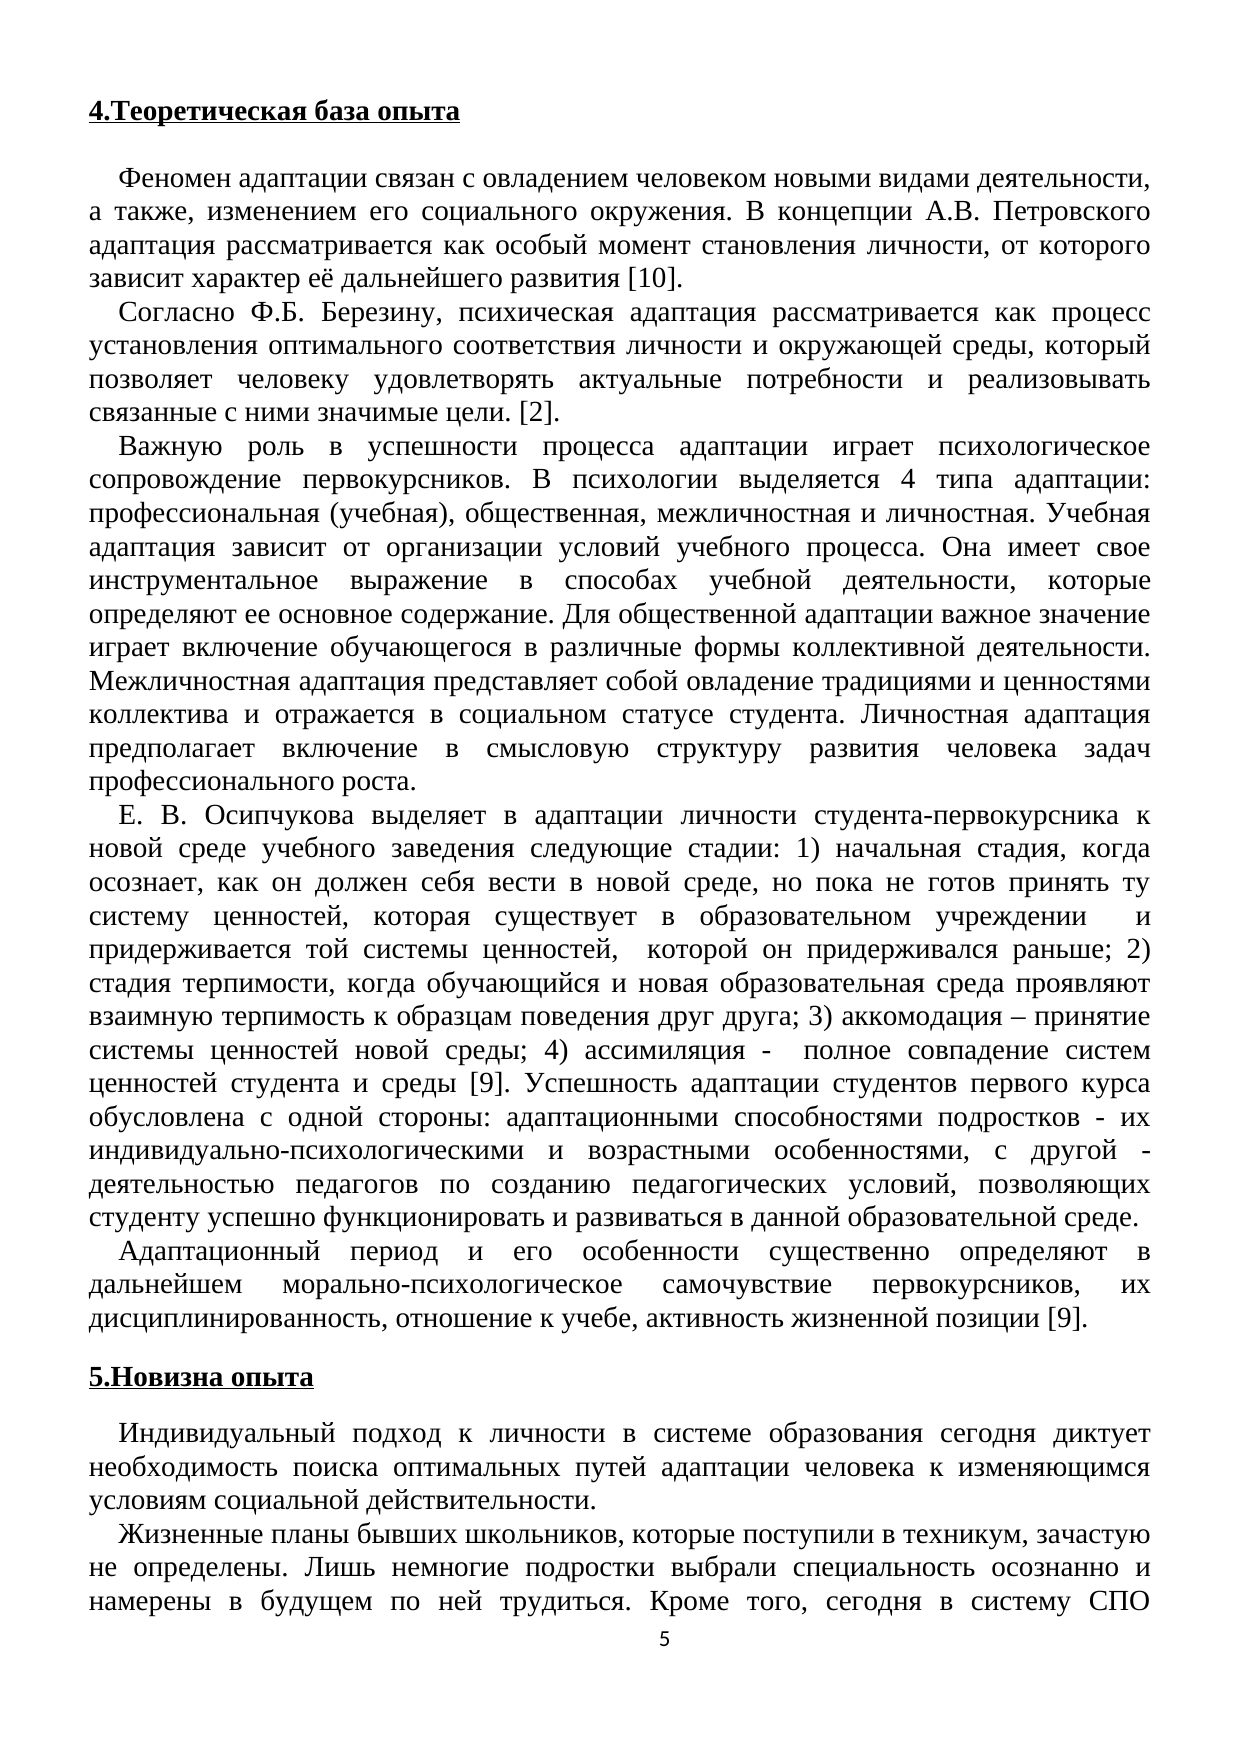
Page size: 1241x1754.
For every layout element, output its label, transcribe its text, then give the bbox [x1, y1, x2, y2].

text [88, 1516, 1152, 1617]
text 5.Новизна опыта [88, 1359, 1152, 1392]
text Важную роль в успешности процесса адаптации играет психологическое сопровождение первокурсников. В психологии выделяется 4 типа адаптации: профессиональная (учебная), общественная, межличностная и личностная. Учебная адаптация зависит от организации условий учебного процесса. Она имеет свое инструментальное выражение в способах учебной деятельности, которые определяют ее основное содержание. Для общественной адаптации важное значение играет включение обучающегося в различные формы коллективной деятельности. Межличностная адаптация представляет собой овладение традициями и ценностями коллектива и отражается в социальном статусе студента. Личностная адаптация предполагает включение в смысловую структуру развития человека задач профессионального роста. [89, 428, 1152, 797]
text 4.Теоретическая база опыта [88, 93, 1152, 126]
text Феномен адаптации связан с овладением человеком новыми видами деятельности, а также, изменением его социального окружения. В концепции А.В. Петровского адаптация рассматривается как особый момент становления личности, от которого зависит характер её дальнейшего развития [10]. [89, 160, 1152, 294]
text Индивидуальный подход к личности в системе образования сегодня диктует необходимость поиска оптимальных путей адаптации человека к изменяющимся условиям социальной действительности. [88, 1415, 1152, 1516]
text Согласно Ф.Б. Березину, психическая адаптация рассматривается как процесс установления оптимального соответствия личности и окружающей среды, который позволяет человеку удовлетворять актуальные потребности и реализовывать связанные с ними значимые цели. [2]. [89, 294, 1152, 428]
text Е. В. Осипчукова выделяет в адаптации личности студента-первокурсника к новой среде учебного заведения следующие стадии: 1) начальная стадия, когда осознает, как он должен себя вести в новой среде, но пока не готов принять ту систему ценностей, которая существует в образовательном учреждении и придерживается той системы ценностей, которой он придерживался раньше; 2) стадия терпимости, когда обучающийся и новая образовательная среда проявляют взаимную терпимость к образцам поведения друг друга; 3) аккомодация – принятие системы ценностей новой среды; 4) ассимиляция - полное совпадение систем ценностей студента и среды [9]. Успешность адаптации студентов первого курса обусловлена с одной стороны: адаптационными способностями подростков - их индивидуально-психологическими и возрастными особенностями, с другой - деятельностью педагогов по созданию педагогических условий, позволяющих студенту успешно функционировать и развиваться в данной образовательной среде. [89, 797, 1152, 1233]
text Адаптационный период и его особенности существенно определяют в дальнейшем морально-психологическое самочувствие первокурсников, их дисциплинированность, отношение к учебе, активность жизненной позиции [9]. [89, 1233, 1152, 1334]
